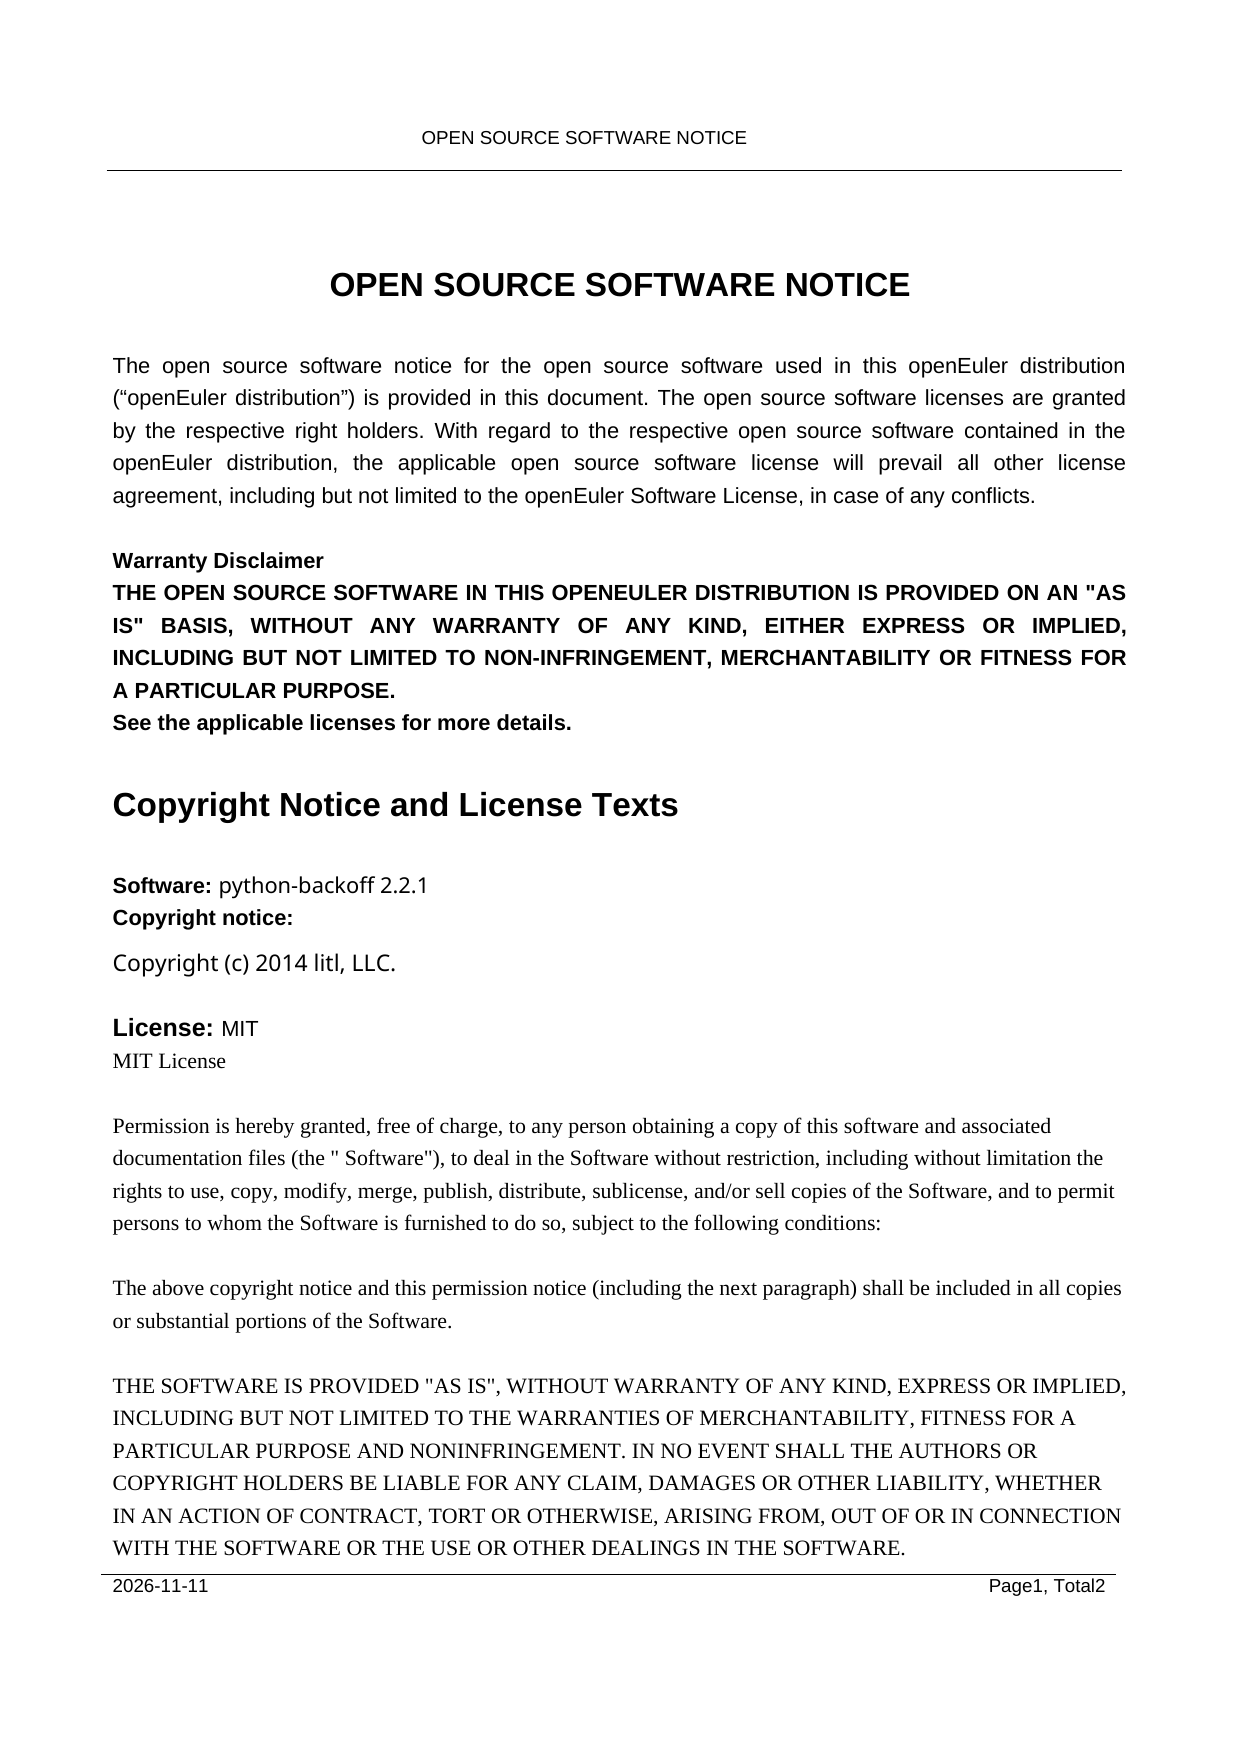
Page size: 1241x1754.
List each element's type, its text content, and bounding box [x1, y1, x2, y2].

text Copyright notice: [112, 901, 1128, 934]
text The open source software notice for the open source software used in this openEuler distribution (“openEuler distribution”) is provided in this document. The open source software licenses are granted by the respective right holders. With regard to the respective open source software contained in the openEuler distribution, the applicable open source software license will prevail all other license agreement, including but not limited to the openEuler Software License, in case of any conflicts. [112, 349, 1128, 511]
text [112, 1044, 1128, 1564]
text License: MIT [112, 1012, 1128, 1044]
title Software: python-backoff 2.2.1 [112, 869, 1128, 901]
text Copyright (c) 2014 litl, LLC. [112, 947, 1128, 1012]
text OPEN SOURCE SOFTWARE NOTICE [112, 251, 1128, 316]
text Warranty Disclaimer [112, 544, 1128, 576]
text THE OPEN SOURCE SOFTWARE IN THIS OPENEULER DISTRIBUTION IS PROVIDED ON AN "AS IS" BASIS, WITHOUT ANY WARRANTY OF ANY KIND, EITHER EXPRESS OR IMPLIED, INCLUDING BUT NOT LIMITED TO NON-INFRINGEMENT, MERCHANTABILITY OR FITNESS FOR A PARTICULAR PURPOSE. See the applicable licenses for more details. [112, 576, 1128, 739]
text Copyright Notice and License Texts [112, 771, 1128, 836]
